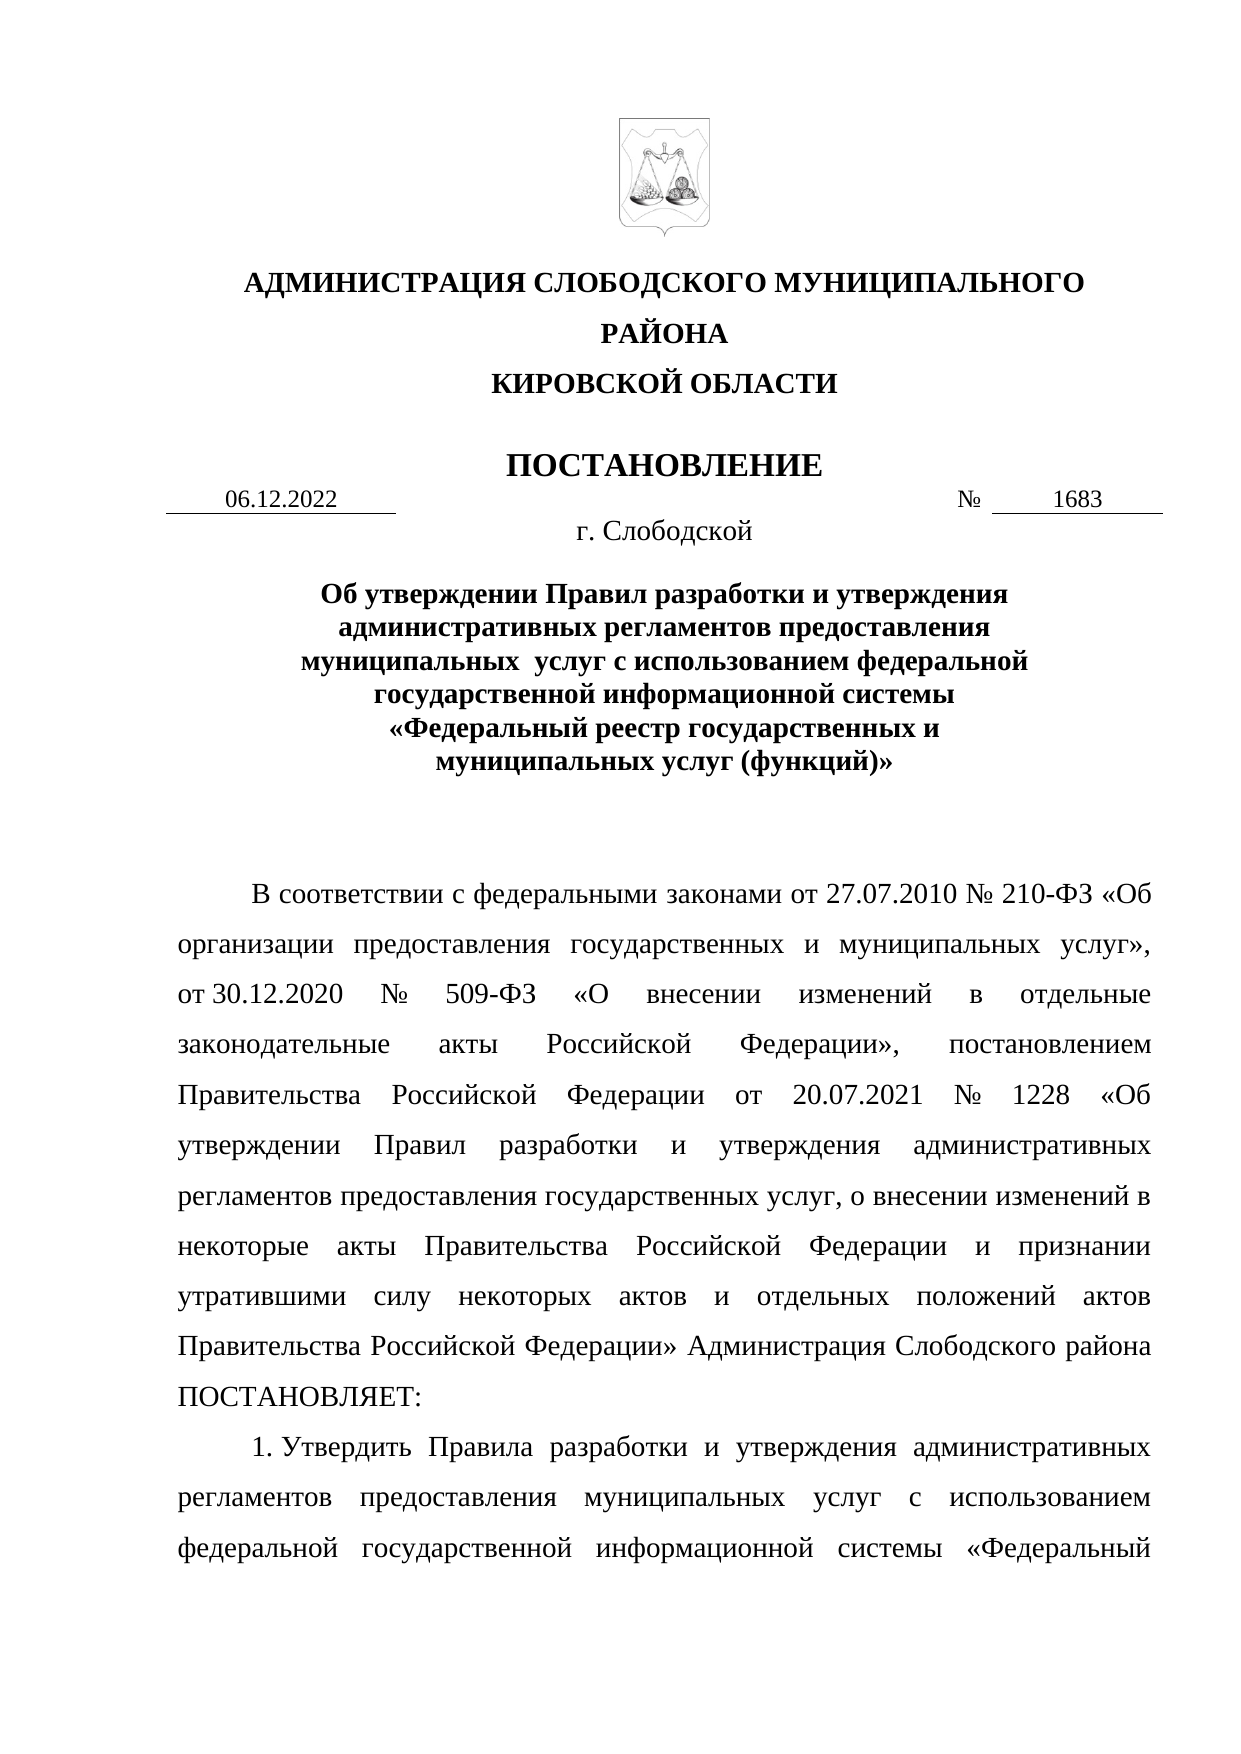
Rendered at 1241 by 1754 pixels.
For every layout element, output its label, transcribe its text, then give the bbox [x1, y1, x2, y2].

text КИРОВСКОЙ ОБЛАСТИ [177, 366, 1152, 400]
table_header 1683 [992, 484, 1163, 512]
table_header Об утверждении Правил разработки и утверждения административных регламентов предоставления муниципальных услуг с использованием федеральной государственной информационной системы «Федеральный реестр государственных и муниципальных услуг (функций)» [285, 576, 1044, 806]
text г. Слободской [177, 513, 1152, 547]
table_header 06.12.2022 [166, 484, 396, 512]
picture [619, 118, 710, 237]
text ПОСТАНОВЛЕНИЕ [177, 445, 1152, 484]
text АДМИНИСТРАЦИЯ СЛОБОДСКОГО МУНИЦИПАЛЬНОГО РАЙОНА [177, 266, 1152, 349]
table_header № [396, 484, 992, 512]
text В соответствии с федеральными законами от 27.07.2010 № 210-ФЗ «Об организации предоставления государственных и муниципальных услуг», от 30.12.2020 № 509-ФЗ «О внесении изменений в отдельные законодательные акты Российской Федерации», постановлением Правительства Российской Федерации от 20.07.2021 № 1228 «Об утверждении Правил разработки и утверждения административных регламентов предоставления государственных услуг, о внесении изменений в некоторые акты Правительства Российской Федерации и признании утратившими силу некоторых актов и отдельных положений актов Правительства Российской Федерации» Администрация Слободского района ПОСТАНОВЛЯЕТ: [177, 876, 1152, 1412]
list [177, 1429, 1152, 1563]
